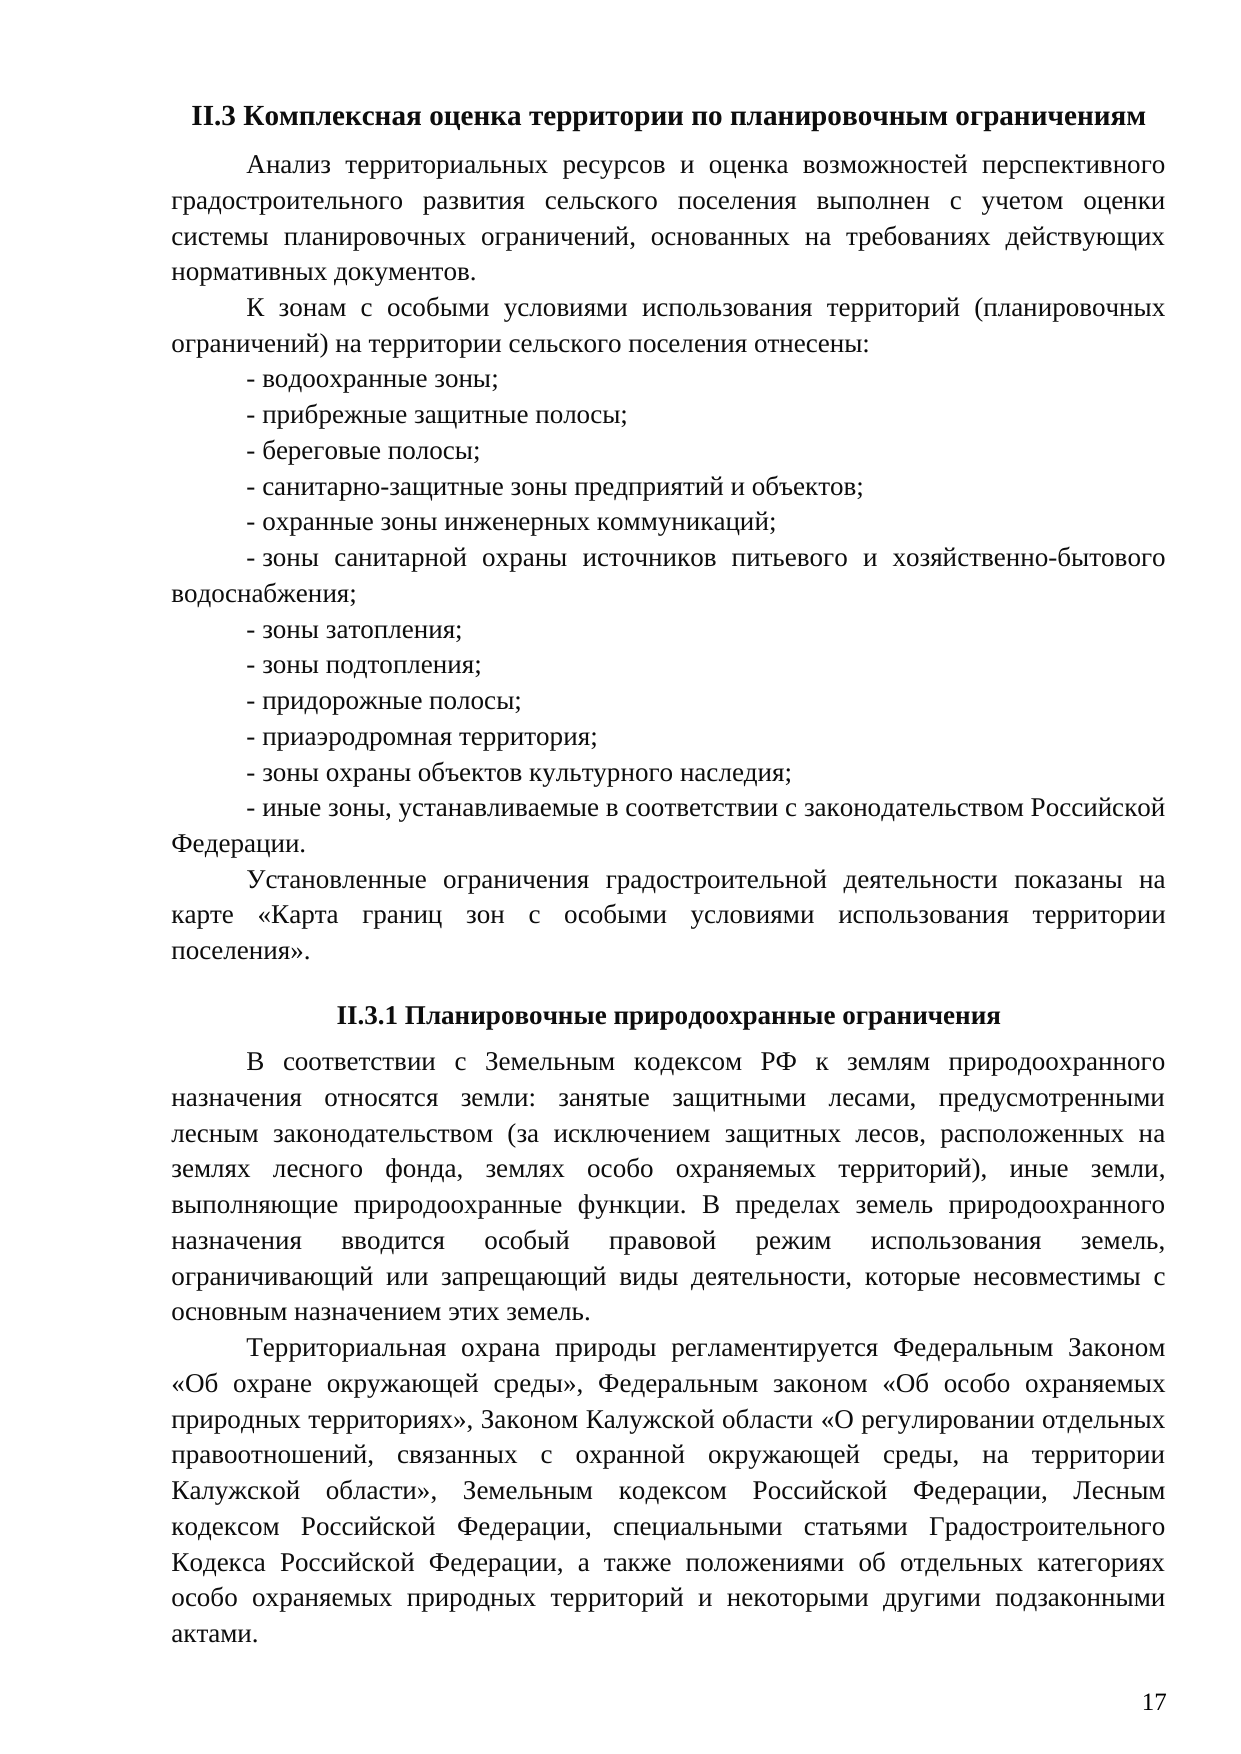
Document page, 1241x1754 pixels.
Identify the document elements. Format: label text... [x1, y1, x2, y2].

text - прибрежные защитные полосы; [171, 398, 1167, 429]
text - охранные зоны инженерных коммуникаций; [171, 506, 1167, 537]
text - зоны санитарной охраны источников питьевого и хозяйственно-бытового водоснабжения; [171, 541, 1167, 608]
text В соответствии с Земельным кодексом РФ к землям природоохранного назначения относятся земли: занятые защитными лесами, предусмотренными лесным законодательством (за исключением защитных лесов, расположенных на землях лесного фонда, землях особо охраняемых территорий), иные земли, выполняющие природоохранные функции. В пределах земель природоохранного назначения вводится особый правовой режим использования земель, ограничивающий или запрещающий виды деятельности, которые несовместимы с основным назначением этих земель. [171, 1045, 1167, 1327]
text - придорожные полосы; [171, 684, 1167, 715]
text К зонам с особыми условиями использования территорий (планировочных ограничений) на территории сельского поселения отнесены: [171, 291, 1167, 358]
text - зоны затопления; [171, 613, 1167, 644]
subtitle II.3 Комплексная оценка территории по планировочным ограничениям [171, 98, 1167, 131]
text - иные зоны, устанавливаемые в соответствии с законодательством Российской Федерации. [171, 791, 1167, 858]
text - зоны подтопления; [171, 648, 1167, 679]
text Анализ территориальных ресурсов и оценка возможностей перспективного градостроительного развития сельского поселения выполнен с учетом оценки системы планировочных ограничений, основанных на требованиях действующих нормативных документов. [171, 148, 1167, 287]
text Установленные ограничения градостроительной деятельности показаны на карте «Карта границ зон с особыми условиями использования территории поселения». [171, 863, 1167, 965]
text - зоны охраны объектов культурного наследия; [171, 756, 1167, 787]
text - приаэродромная территория; [171, 720, 1167, 751]
text - береговые полосы; [171, 434, 1167, 465]
text - санитарно-защитные зоны предприятий и объектов; [171, 470, 1167, 501]
text Территориальная охрана природы регламентируется Федеральным Законом «Об охране окружающей среды», Федеральным законом «Об особо охраняемых природных территориях», Законом Калужской области «О регулировании отдельных правоотношений, связанных с охранной окружающей среды, на территории Калужской области», Земельным кодексом Российской Федерации, Лесным кодексом Российской Федерации, специальными статьями Градостроительного Кодекса Российской Федерации, а также положениями об отдельных категориях особо охраняемых природных территорий и некоторыми другими подзаконными актами. [171, 1331, 1167, 1648]
subtitle II.3.1 Планировочные природоохранные ограничения [171, 999, 1167, 1030]
text - водоохранные зоны; [171, 363, 1167, 394]
